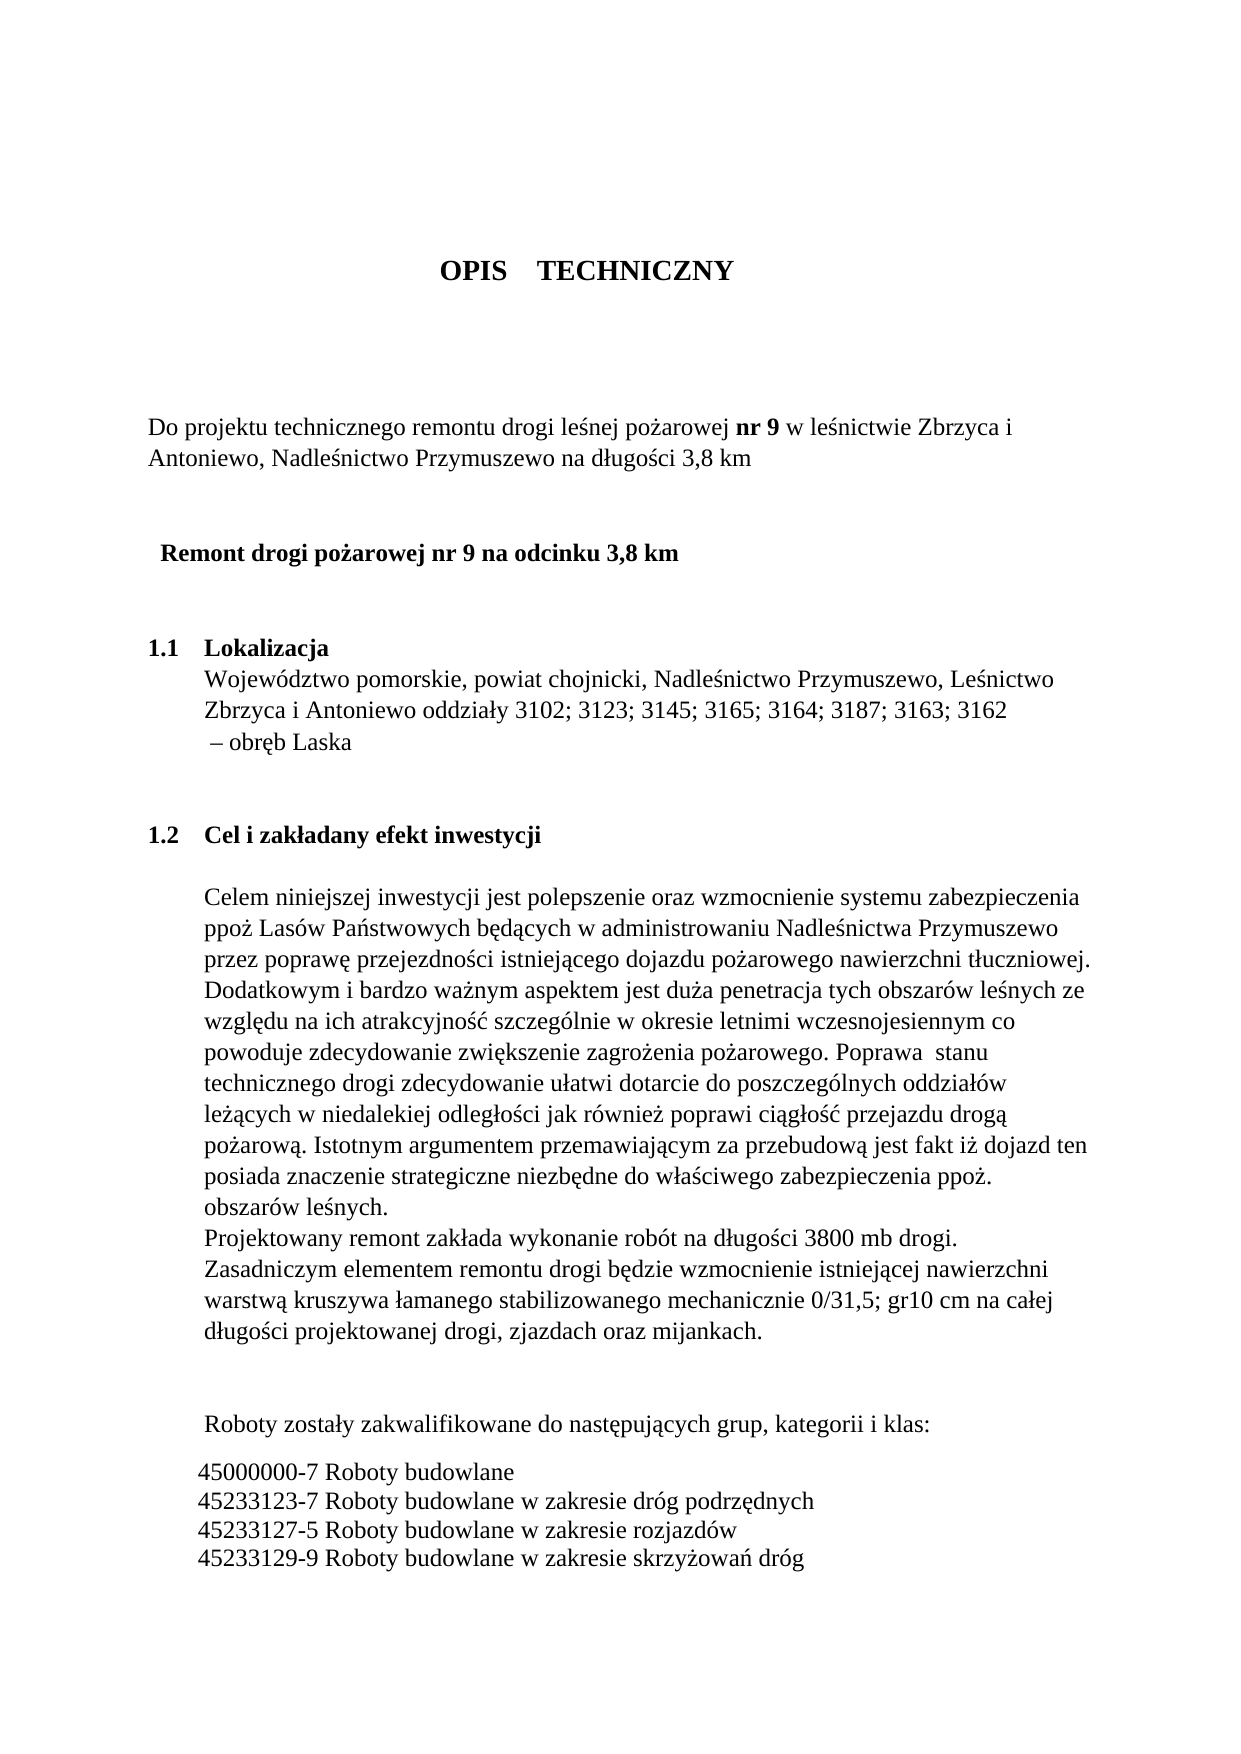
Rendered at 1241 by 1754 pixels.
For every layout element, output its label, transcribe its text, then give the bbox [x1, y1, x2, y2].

text OPIS TECHNICZNY [148, 253, 1093, 287]
text Do projektu technicznego remontu drogi leśnej pożarowej nr 9 w leśnictwie Zbrzyca i Antoniewo, Nadleśnictwo Przymuszewo na długości 3,8 km [148, 412, 1093, 471]
list Roboty zostały zakwalifikowane do następujących grup, kategorii i klas: [204, 1409, 1093, 1438]
list Projektowany remont zakłada wykonanie robót na długości 3800 mb drogi. Zasadniczym elementem remontu drogi będzie wzmocnienie istniejącej nawierzchni warstwą kruszywa łamanego stabilizowanego mechanicznie 0/31,5; gr10 cm na całej długości projektowanej drogi, zjazdach oraz mijankach. [204, 1223, 1093, 1345]
text 45233129-9 Roboty budowlane w zakresie skrzyżowań dróg [148, 1543, 1093, 1572]
list Cel i zakładany efekt inwestycji [148, 820, 1093, 848]
text 45233123-7 Roboty budowlane w zakresie dróg podrzędnych [148, 1486, 1093, 1515]
list Dodatkowym i bardzo ważnym aspektem jest duża penetracja tych obszarów leśnych ze względu na ich atrakcyjność szczególnie w okresie letnimi wczesnojesiennym co powoduje zdecydowanie zwiększenie zagrożenia pożarowego. Poprawa stanu technicznego drogi zdecydowanie ułatwi dotarcie do poszczególnych oddziałów leżących w niedalekiej odległości jak również poprawi ciągłość przejazdu drogą pożarową. Istotnym argumentem przemawiającym za przebudową jest fakt iż dojazd ten posiada znaczenie strategiczne niezbędne do właściwego zabezpieczenia ppoż. obszarów leśnych. [204, 975, 1093, 1221]
list Województwo pomorskie, powiat chojnicki, Nadleśnictwo Przymuszewo, Leśnictwo Zbrzyca i Antoniewo oddziały 3102; 3123; 3145; 3165; 3164; 3187; 3163; 3162 [204, 664, 1093, 724]
text Remont drogi pożarowej nr 9 na odcinku 3,8 km [148, 538, 1093, 567]
list – obręb Laska [204, 727, 1093, 755]
list Celem niniejszej inwestycji jest polepszenie oraz wzmocnienie systemu zabezpieczenia ppoż Lasów Państwowych będących w administrowaniu Nadleśnictwa Przymuszewo przez poprawę przejezdności istniejącego dojazdu pożarowego nawierzchni tłuczniowej. [204, 882, 1093, 973]
text 45000000-7 Roboty budowlane [148, 1457, 1093, 1486]
list Lokalizacja [148, 633, 1093, 662]
text 45233127-5 Roboty budowlane w zakresie rozjazdów [148, 1515, 1093, 1543]
